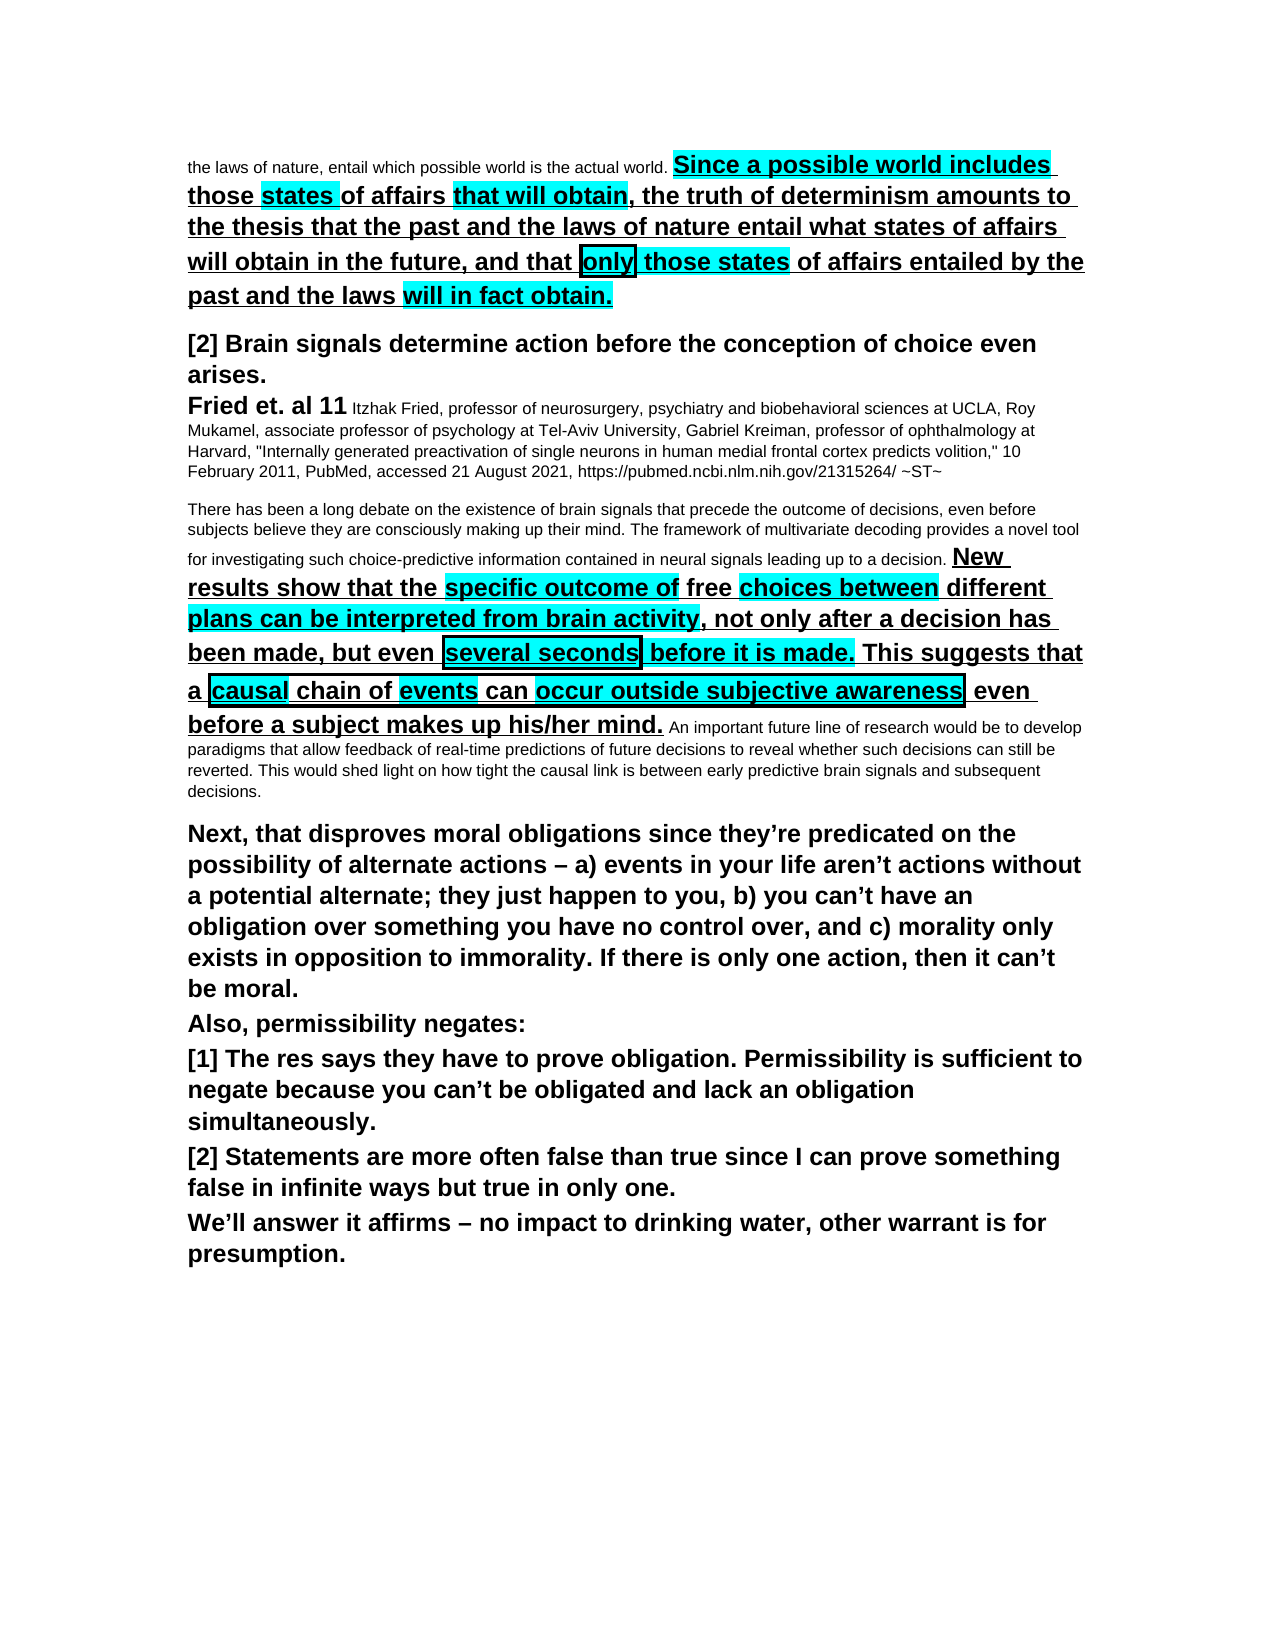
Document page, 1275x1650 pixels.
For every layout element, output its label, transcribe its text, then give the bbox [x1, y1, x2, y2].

subtitle Next, that disproves moral obligations since they’re predicated on the possibility of alternate actions – a) events in your life aren’t actions without a potential alternate; they just happen to you, b) you can’t have an obligation over something you have no control over, and c) morality only exists in opposition to immorality. If there is only one action, then it can’t be moral. [187, 819, 1087, 1003]
subtitle [2] Brain signals determine action before the conception of choice even arises. [187, 328, 1087, 388]
text There has been a long debate on the existence of brain signals that precede the outcome of decisions, even before subjects believe they are consciously making up their mind. The framework of multivariate decoding provides a novel tool for investigating such choice-predictive information contained in neural signals leading up to a decision. New results show that the specific outcome of free choices between different plans can be interpreted from brain activity, not only after a decision has been made, but even several seconds before it is made. This suggests that a causal chain of events can occur outside subjective awareness even before a subject makes up his/her mind. An important future line of research would be to develop paradigms that allow feedback of real-time predictions of future decisions to reveal whether such decisions can still be reverted. This would shed light on how tight the causal link is between early predictive brain signals and subsequent decisions. [187, 499, 1087, 801]
subtitle [1] The res says they have to prove obligation. Permissibility is sufficient to negate because you can’t be obligated and lack an obligation simultaneously. [187, 1044, 1087, 1135]
subtitle Also, permissibility negates: [187, 1009, 1087, 1038]
subtitle [2] Statements are more often false than true since I can prove something false in infinite ways but true in only one. [187, 1142, 1087, 1201]
subtitle We’ll answer it affirms – no impact to drinking water, other warrant is for presumption. [187, 1208, 1087, 1268]
text Most contemporary scholarship on free will focuses on whether or not it is compatible with causal determinism. Causal determinism is sometimes also called “nomological determinism.” It is important to keep causal determinism distinct from other sorts of determinism, such as logical determinism or theological determinism (to be discussed below). Causal determinism (hereafter, simply “determinism”) is the thesis that the course of the future is entirely determined by the conjunction of the past and the laws of nature. Imagine a proposition that completely describes the way that the entire universe was at some point in the past, say 100 million years ago. Let us call this proposition “P.” Also imagine a proposition that expresses the conjunction of all the laws of nature; call this proposition “L.” Determinism then is the thesis that the conjunction of P and L entails a unique future. Given P and L, there is only one possible future, one possible way for things to end up. To make the same point using possible world semantics, determinism is the thesis that all the states of affairs that obtain at some time in the past, when conjoined with the laws of nature, entail which possible world is the actual world. Since a possible world includes those states of affairs that will obtain, the truth of determinism amounts to the thesis that the past and the laws of nature entail what states of affairs will obtain in the future, and that only those states of affairs entailed by the past and the laws will in fact obtain. [187, 150, 1087, 309]
text Fried et. al 11 Itzhak Fried, professor of neurosurgery, psychiatry and biobehavioral sciences at UCLA, Roy Mukamel, associate professor of psychology at Tel-Aviv University, Gabriel Kreiman, professor of ophthalmology at Harvard, "Internally generated preactivation of single neurons in human medial frontal cortex predicts volition," 10 February 2011, PubMed, accessed 21 August 2021, https://pubmed.ncbi.nlm.nih.gov/21315264/ ~ST~ [187, 391, 1087, 481]
